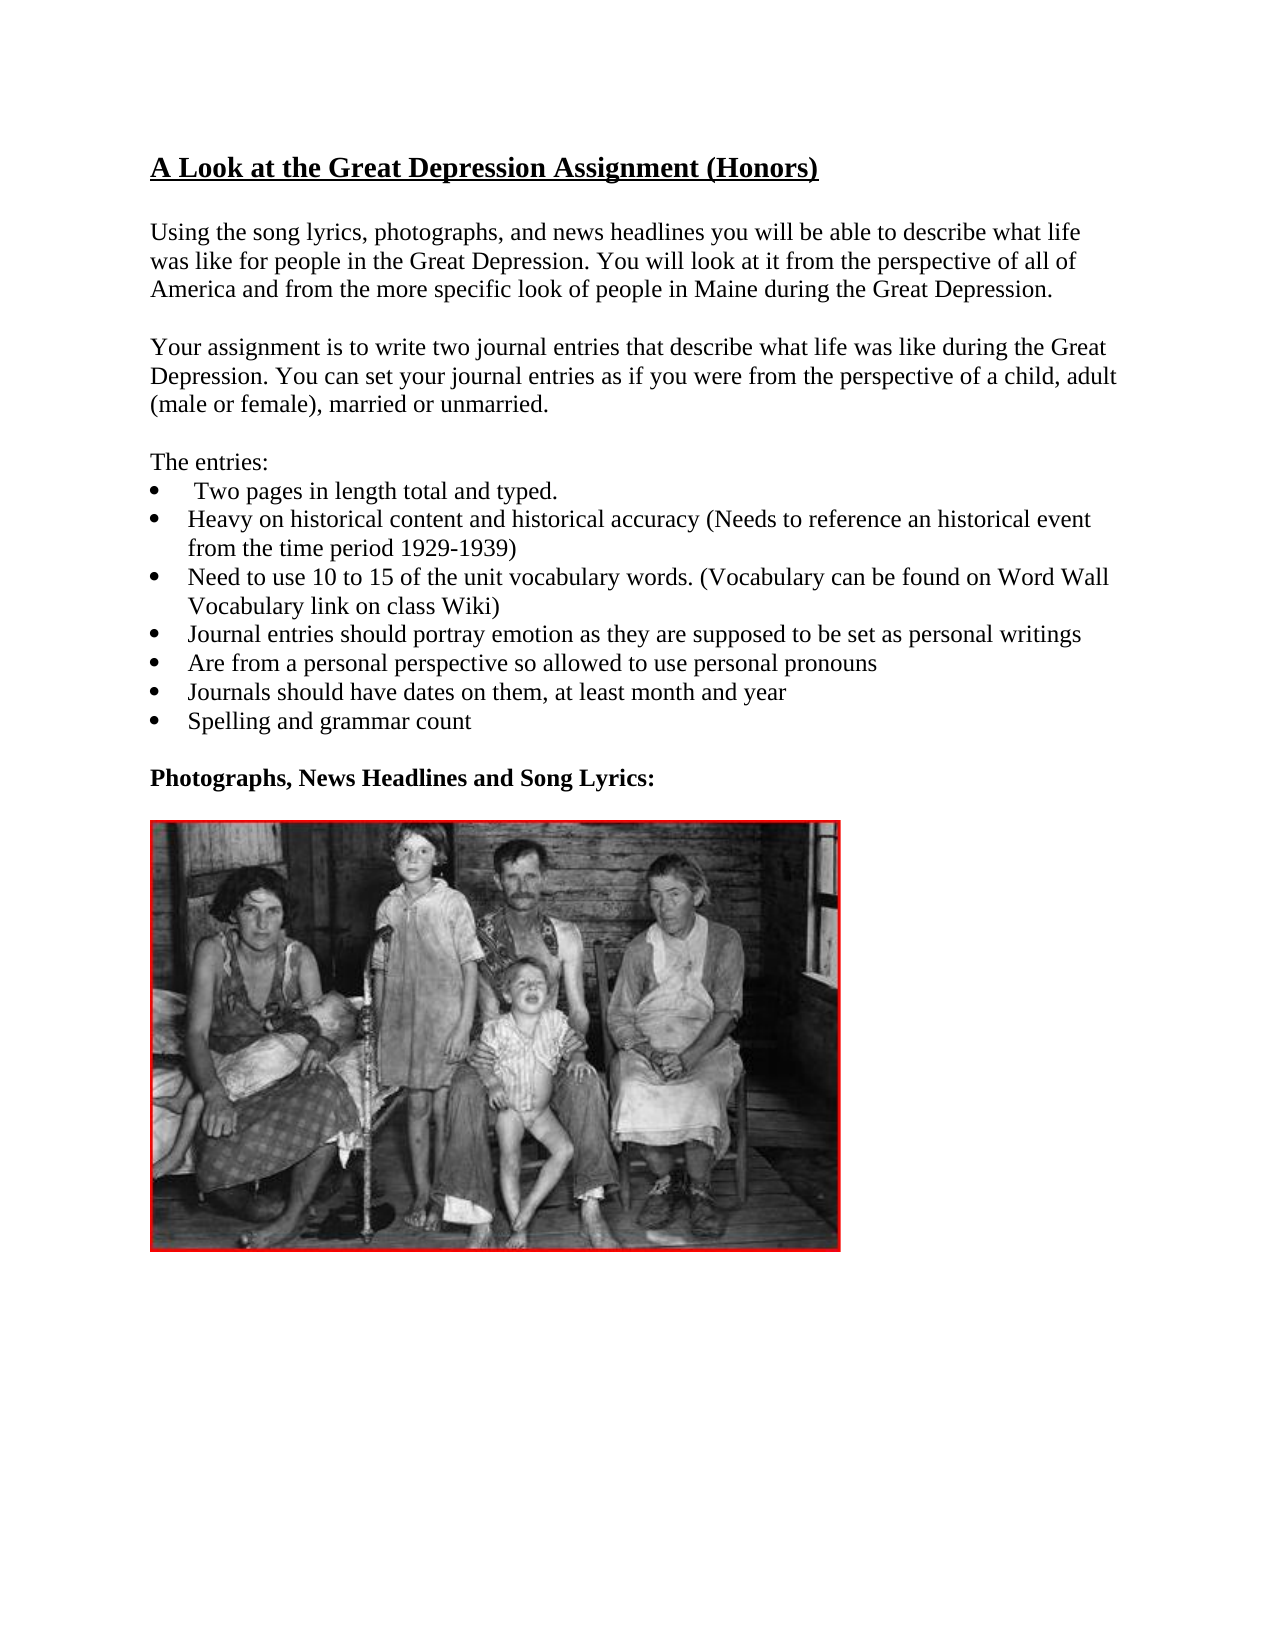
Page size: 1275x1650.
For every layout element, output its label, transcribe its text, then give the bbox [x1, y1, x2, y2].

text Photographs, News Headlines and Song Lyrics: [150, 763, 1125, 792]
list Journal entries should portray emotion as they are supposed to be set as personal writings [150, 619, 1125, 648]
list Heavy on historical content and historical accuracy (Needs to reference an historical event from the time period 1929-1939) [150, 504, 1125, 562]
list Two pages in length total and typed. [150, 476, 1125, 504]
list Are from a personal perspective so allowed to use personal pronouns [150, 648, 1125, 677]
text Your assignment is to write two journal entries that describe what life was like during the Great Depression. You can set your journal entries as if you were from the perspective of a child, adult (male or female), married or unmarried. [150, 332, 1125, 418]
text The entries: [150, 447, 1125, 476]
picture [150, 820, 841, 1252]
text A Look at the Great Depression Assignment (Honors) [150, 150, 1125, 183]
list Need to use 10 to 15 of the unit vocabulary words. (Vocabulary can be found on Word Wall Vocabulary link on class Wiki) [150, 562, 1125, 619]
list Journals should have dates on them, at least month and year [150, 677, 1125, 706]
text Using the song lyrics, photographs, and news headlines you will be able to describe what life was like for people in the Great Depression. You will look at it from the perspective of all of America and from the more specific look of people in Maine during the Great Depression. [150, 217, 1125, 303]
list Spelling and grammar count [150, 706, 1125, 734]
